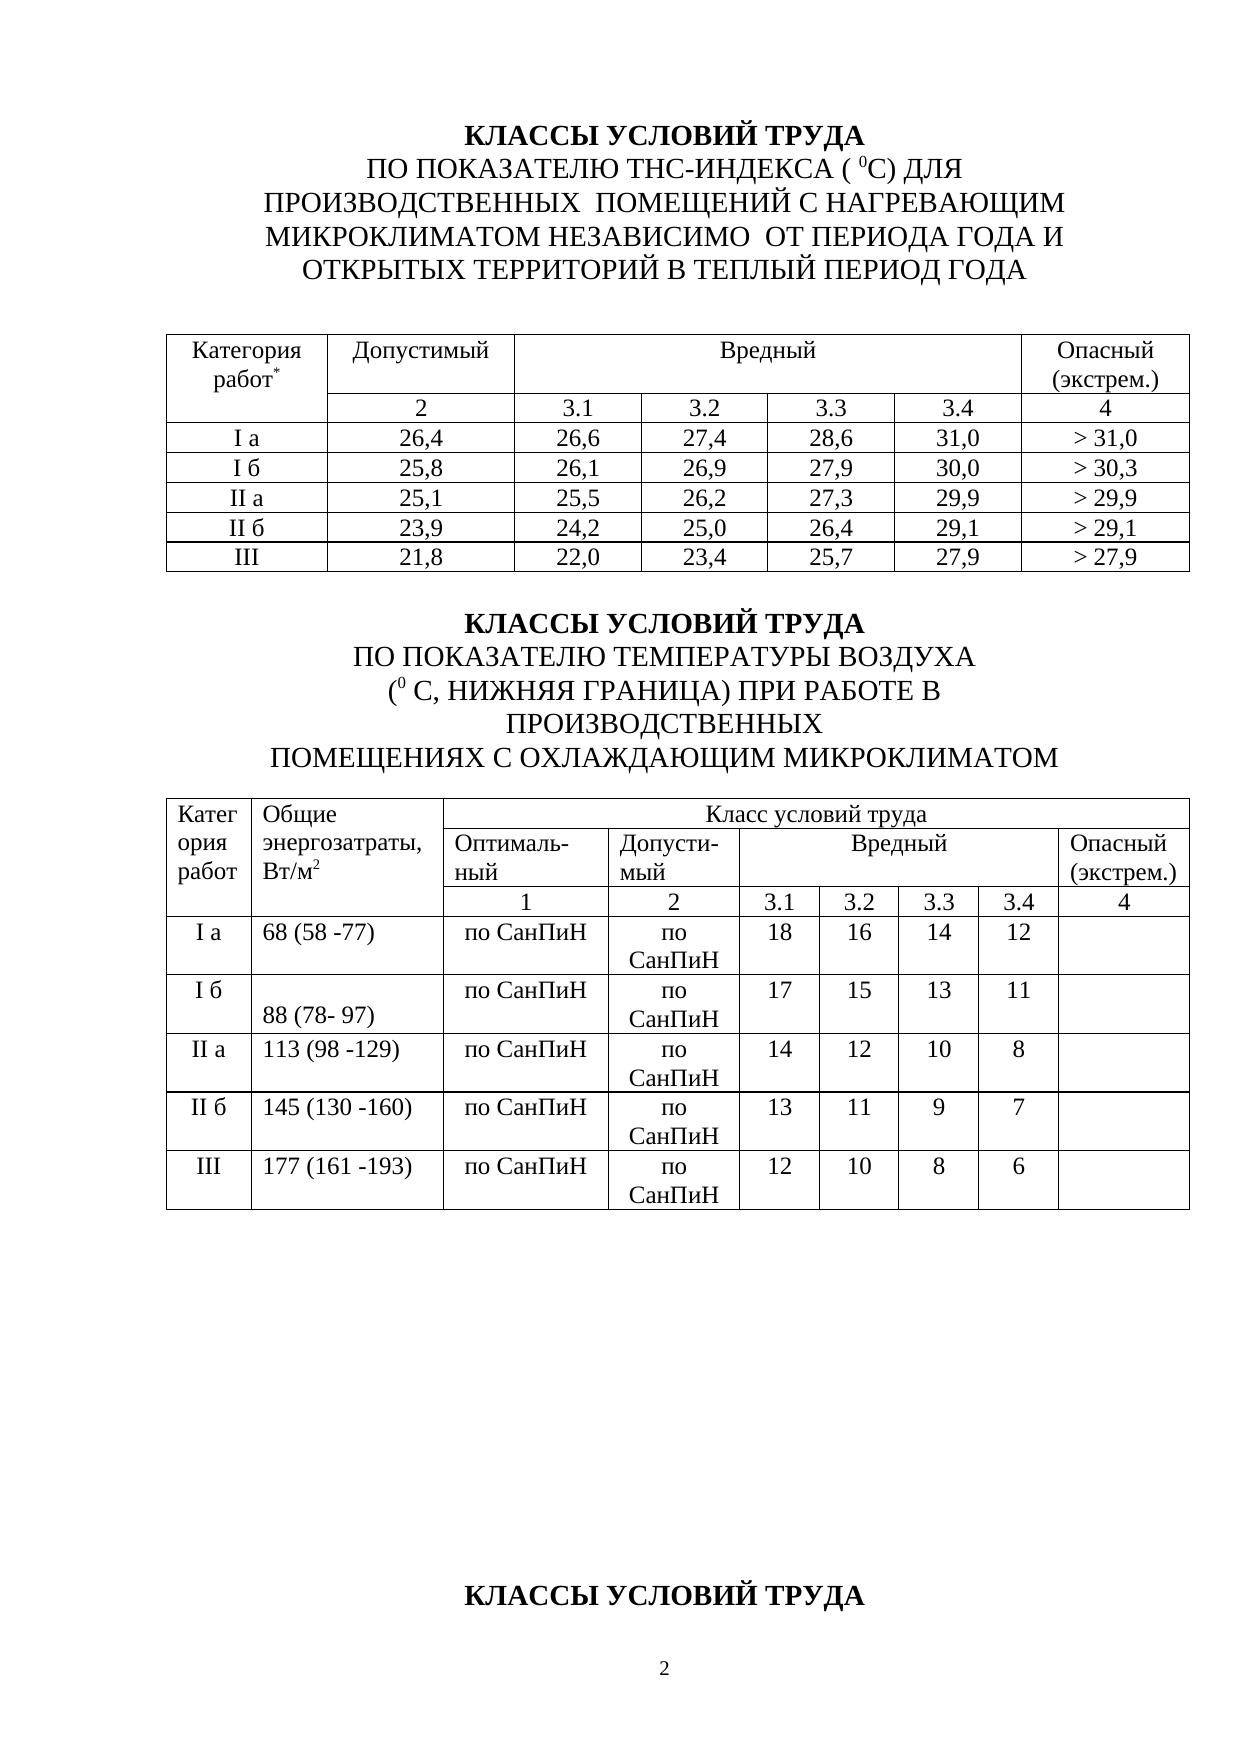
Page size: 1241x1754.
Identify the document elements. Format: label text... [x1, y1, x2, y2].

table_header Категория работ* [167, 335, 327, 422]
table_cell [1059, 917, 1189, 974]
table_cell 24,2 [515, 513, 641, 541]
table_cell по СанПиН [609, 917, 739, 974]
table_cell 15 [820, 975, 898, 1033]
table_cell 6 [979, 1151, 1058, 1208]
table_cell Опасный (экстрем.) [1059, 829, 1189, 886]
table_cell 25,7 [768, 543, 894, 571]
table_cell I б [167, 975, 251, 1033]
table_cell 12 [820, 1034, 898, 1091]
text КЛАССЫ УСЛОВИЙ ТРУДА [177, 118, 1152, 152]
table_cell по СанПиН [609, 1093, 739, 1150]
text ПО ПОКАЗАТЕЛЮ ТНС-ИНДЕКСА ( ) ДЛЯ [177, 152, 1152, 185]
table_cell Допусти-мый [609, 829, 739, 886]
table_cell [1059, 975, 1189, 1033]
table_cell 113 (98 -129) [252, 1034, 443, 1091]
table_cell 13 [740, 1093, 819, 1150]
table_cell [1059, 1093, 1189, 1150]
table_cell [1059, 1151, 1189, 1208]
table_cell 88 (78- 97) [252, 975, 443, 1033]
table_cell 3.1 [740, 887, 819, 916]
table_cell Оптималь- ный [444, 829, 608, 886]
text (, НИЖНЯЯ ГРАНИЦА) ПРИ РАБОТЕ В [177, 673, 1152, 706]
table_cell 8 [899, 1151, 978, 1208]
table_cell 27,3 [768, 483, 894, 512]
table_cell 3.3 [899, 887, 978, 916]
table_cell по СанПиН [609, 1034, 739, 1091]
table_cell 26,4 [328, 423, 514, 452]
table_cell 4 [1022, 394, 1189, 422]
text ОТКРЫТЫХ ТЕРРИТОРИЙ В ТЕПЛЫЙ ПЕРИОД ГОДА [177, 252, 1152, 286]
table_cell 26,1 [515, 453, 641, 482]
text ПРОИЗВОДСТВЕННЫХ ПОМЕЩЕНИЙ С НАГРЕВАЮЩИМ МИКРОКЛИМАТОМ НЕЗАВИСИМО ОТ ПЕРИОДА ГОДА И [177, 185, 1152, 252]
table_cell 23,9 [328, 513, 514, 541]
table_cell 25,8 [328, 453, 514, 482]
table_header Категория работ [167, 799, 251, 916]
table_cell 17 [740, 975, 819, 1033]
table_cell 3.4 [979, 887, 1058, 916]
table_cell 11 [820, 1093, 898, 1150]
table_cell 11 [979, 975, 1058, 1033]
table_cell 26,4 [768, 513, 894, 541]
table_cell по СанПиН [609, 975, 739, 1033]
table_cell I а [167, 423, 327, 452]
table_cell 4 [1059, 887, 1189, 916]
table_cell II б [167, 1093, 251, 1150]
table_cell 10 [899, 1034, 978, 1091]
table_header Опасный (экстрем.) [1022, 335, 1189, 392]
table_cell 177 (161 -193) [252, 1151, 443, 1208]
table_cell > 29,9 [1022, 483, 1189, 512]
table_cell по СанПиН [444, 1034, 608, 1091]
table_cell 12 [740, 1151, 819, 1208]
table_cell 26,6 [515, 423, 641, 452]
table_cell 13 [899, 975, 978, 1033]
table_cell 16 [820, 917, 898, 974]
table_cell 27,9 [768, 453, 894, 482]
table_cell 23,4 [642, 543, 767, 571]
table_cell > 29,1 [1022, 513, 1189, 541]
table_cell 3.1 [515, 394, 641, 422]
table_cell 3.3 [768, 394, 894, 422]
table_cell 1 [444, 887, 608, 916]
table_cell 7 [979, 1093, 1058, 1150]
text ПРОИЗВОДСТВЕННЫХ [177, 706, 1152, 740]
table_cell по СанПиН [444, 1151, 608, 1208]
table_cell 12 [979, 917, 1058, 974]
table_header Допустимый [328, 335, 514, 392]
table_cell 26,9 [642, 453, 767, 482]
table_cell 14 [740, 1034, 819, 1091]
table_cell 27,9 [895, 543, 1021, 571]
table_cell I а [167, 917, 251, 974]
table_cell 10 [820, 1151, 898, 1208]
table_cell 27,4 [642, 423, 767, 452]
table_cell 25,1 [328, 483, 514, 512]
text ПО ПОКАЗАТЕЛЮ ТЕМПЕРАТУРЫ ВОЗДУХА [177, 639, 1152, 673]
table_cell II а [167, 1034, 251, 1091]
table_cell 21,8 [328, 543, 514, 571]
table_cell 145 (130 -160) [252, 1093, 443, 1150]
table_cell 68 (58 -77) [252, 917, 443, 974]
text КЛАССЫ УСЛОВИЙ ТРУДА [177, 606, 1152, 639]
table_cell 14 [899, 917, 978, 974]
table_cell 31,0 [895, 423, 1021, 452]
table_cell III [167, 1151, 251, 1208]
table_cell 3.2 [642, 394, 767, 422]
table_cell > 27,9 [1022, 543, 1189, 571]
table_header Вредный [515, 335, 1021, 392]
table_cell III [167, 543, 327, 571]
table_cell 30,0 [895, 453, 1021, 482]
table_cell > 31,0 [1022, 423, 1189, 452]
table_cell II а [167, 483, 327, 512]
table_cell 29,9 [895, 483, 1021, 512]
table_cell Вредный [740, 829, 1058, 886]
table_header Общие энергозатраты, Вт/м2 [252, 799, 443, 916]
table_cell 25,0 [642, 513, 767, 541]
table_cell II б [167, 513, 327, 541]
table_cell 9 [899, 1093, 978, 1150]
table_cell 8 [979, 1034, 1058, 1091]
table_cell 18 [740, 917, 819, 974]
table_header Класс условий труда [444, 799, 1189, 827]
table_cell [1059, 1034, 1189, 1091]
table_cell 2 [328, 394, 514, 422]
table_cell 25,5 [515, 483, 641, 512]
table_cell по СанПиН [444, 1093, 608, 1150]
table_cell по СанПиН [444, 917, 608, 974]
table_cell 29,1 [895, 513, 1021, 541]
table_cell 3.2 [820, 887, 898, 916]
table_cell 28,6 [768, 423, 894, 452]
table_cell 26,2 [642, 483, 767, 512]
table_cell 3.4 [895, 394, 1021, 422]
table_cell I б [167, 453, 327, 482]
table_cell > 30,3 [1022, 453, 1189, 482]
text ПОМЕЩЕНИЯХ С ОХЛАЖДАЮЩИМ МИКРОКЛИМАТОМ [177, 740, 1152, 773]
table_cell по СанПиН [609, 1151, 739, 1208]
table_cell 2 [609, 887, 739, 916]
table_cell по СанПиН [444, 975, 608, 1033]
table_cell 22,0 [515, 543, 641, 571]
text КЛАССЫ УСЛОВИЙ ТРУДА [177, 1578, 1152, 1612]
